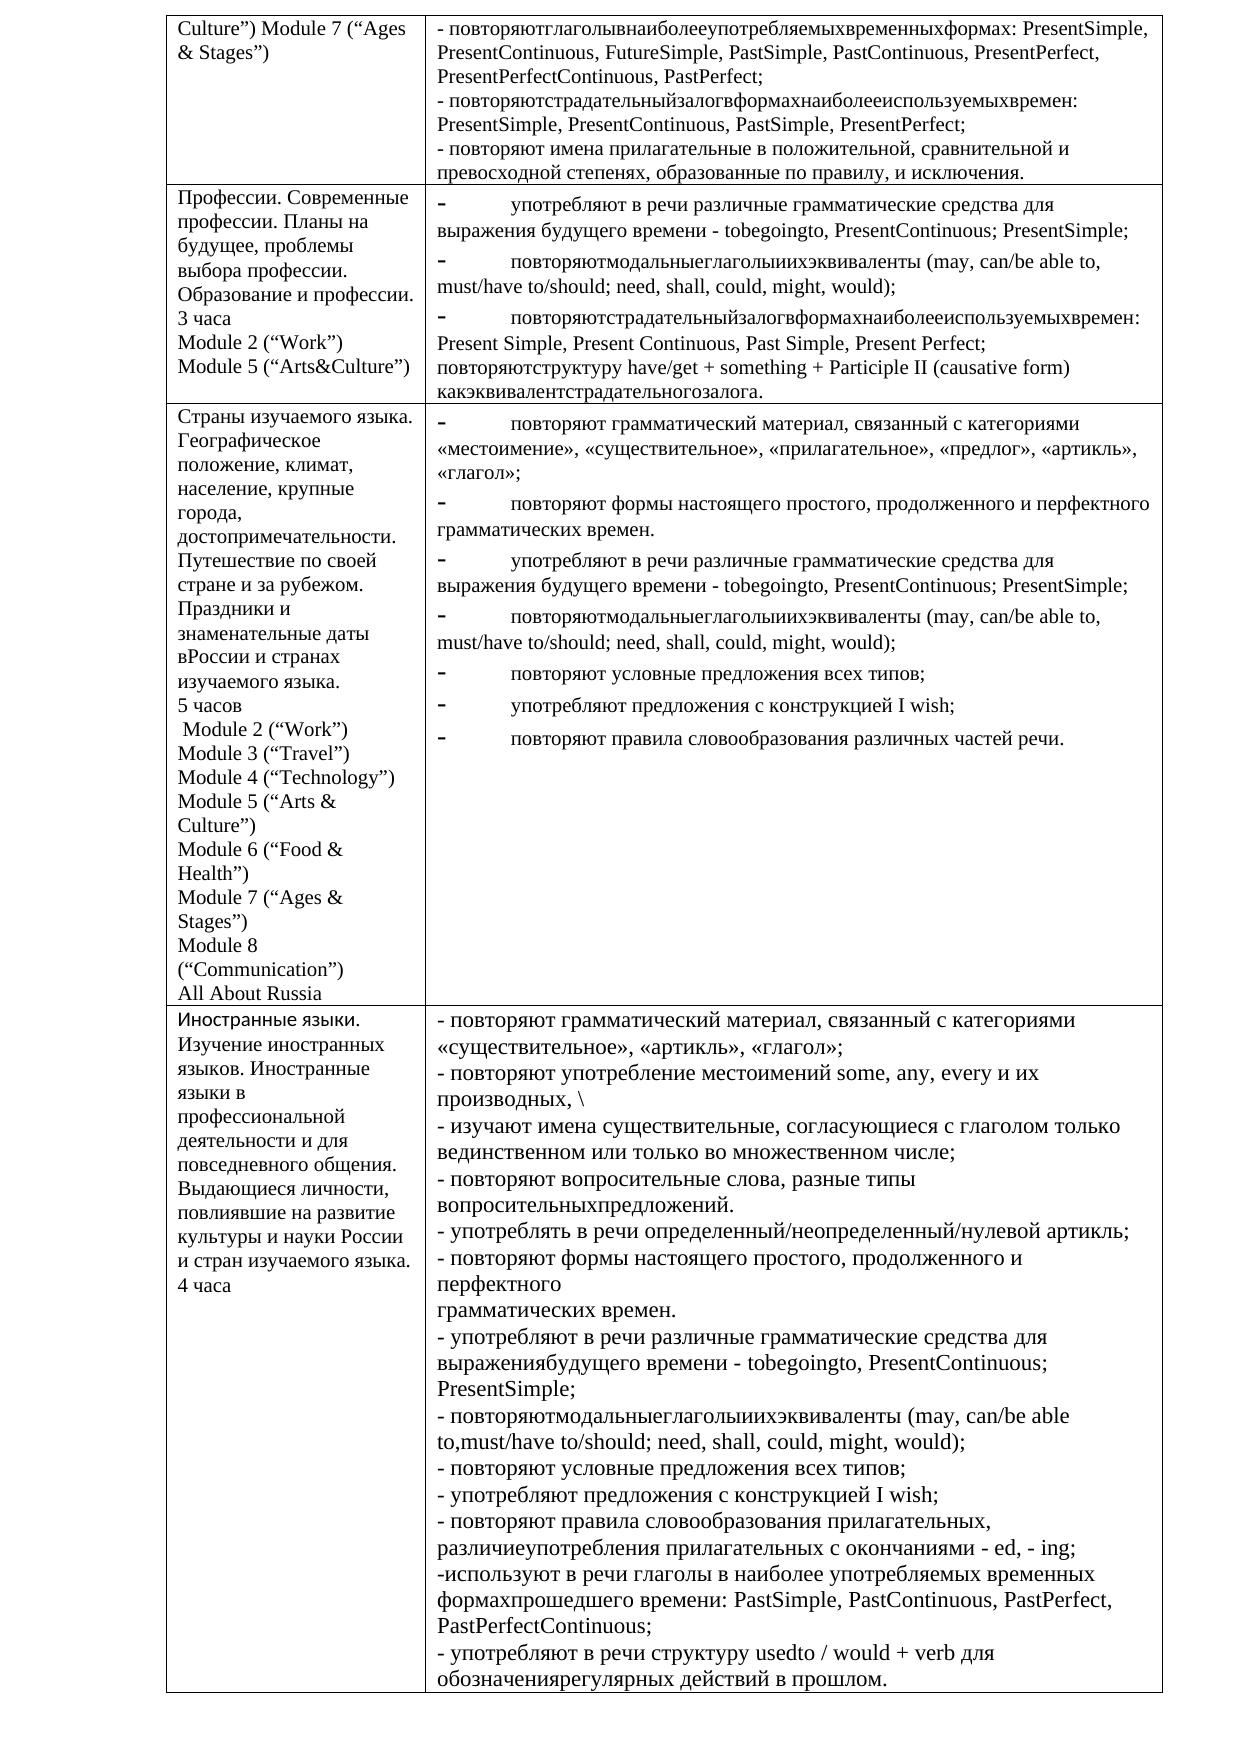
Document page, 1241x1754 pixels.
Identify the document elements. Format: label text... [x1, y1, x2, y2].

table_cell повторяют грамматический материал, связанный с категориями «местоимение», «существительное», «прилагательное», «предлог», «артикль», «глагол»; повторяют формы настоящего простого, продолженного и перфектного грамматических времен. употребляют в речи различные грамматические средства для выражения будущего времени - tobegoingto, PresentContinuous; PresentSimple; повторяютмодальныеглаголыиихэквиваленты (may, can/be able to, must/have to/should; need, shall, could, might, would); повторяют условные предложения всех типов; употребляют предложения с конструкцией I wish; повторяют правила словообразования различных частей речи. [426, 404, 1162, 1005]
table_cell Страны изучаемого языка. Географическое положение, климат, население, крупные города, достопримечательности. Путешествие по своей стране и за рубежом. Праздники и знаменательные даты вРоссии и странах изучаемого языка. 5 часов Module 2 (“Work”) Module 3 (“Travel”) Module 4 (“Technology”) Module 5 (“Arts & Culture”) Module 6 (“Food & Health”) Module 7 (“Ages & Stages”) Module 8 (“Communication”) All About Russia [167, 404, 425, 1005]
table_cell употребляют в речи различные грамматические средства для выражения будущего времени - tobegoingto, PresentContinuous; PresentSimple; повторяютмодальныеглаголыиихэквиваленты (may, can/be able to, must/have to/should; need, shall, could, might, would); повторяютстрадательныйзалогвформахнаиболееиспользуемыхвремен: Present Simple, Present Continuous, Past Simple, Present Perfect; повторяютструктуру have/get + something + Participle II (causative form) какэквивалентстрадательногозалога. [426, 185, 1162, 403]
table_cell Иностранные языки. Изучение иностранных языков. Иностранные языки в профессиональной деятельности и для повседневного общения. Выдающиеся личности, повлиявшие на развитие культуры и науки России и стран изучаемого языка. 4 часа [167, 1006, 425, 1692]
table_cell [426, 16, 1162, 184]
table_cell Профессии. Современные профессии. Планы на будущее, проблемы выбора профессии. Образование и профессии. 3 часа Module 2 (“Work”) Module 5 (“Arts&Culture”) [167, 185, 425, 403]
table_cell - повторяют грамматический материал, связанный с категориями «существительное», «артикль», «глагол»; - повторяют употребление местоимений some, any, every и их производных, \ - изучают имена существительные, согласующиеся с глаголом только вединственном или только во множественном числе; - повторяют вопросительные слова, разные типы вопросительныхпредложений. - употреблять в речи определенный/неопределенный/нулевой артикль; - повторяют формы настоящего простого, продолженного и перфектного грамматических времен. - употребляют в речи различные грамматические средства для выражениябудущего времени - tobegoingto, PresentContinuous; PresentSimple; - повторяютмодальныеглаголыиихэквиваленты (may, can/be able to,must/have to/should; need, shall, could, might, would); - повторяют условные предложения всех типов; - употребляют предложения с конструкцией I wish; - повторяют правила словообразования прилагательных, различиеупотребления прилагательных с окончаниями - ed, - ing; -используют в речи глаголы в наиболее употребляемых временных формахпрошедшего времени: PastSimple, PastContinuous, PastPerfect, PastPerfectContinuous; - употребляют в речи структуру usedto / would + verb для обозначениярегулярных действий в прошлом. [426, 1006, 1162, 1692]
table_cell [167, 16, 425, 184]
